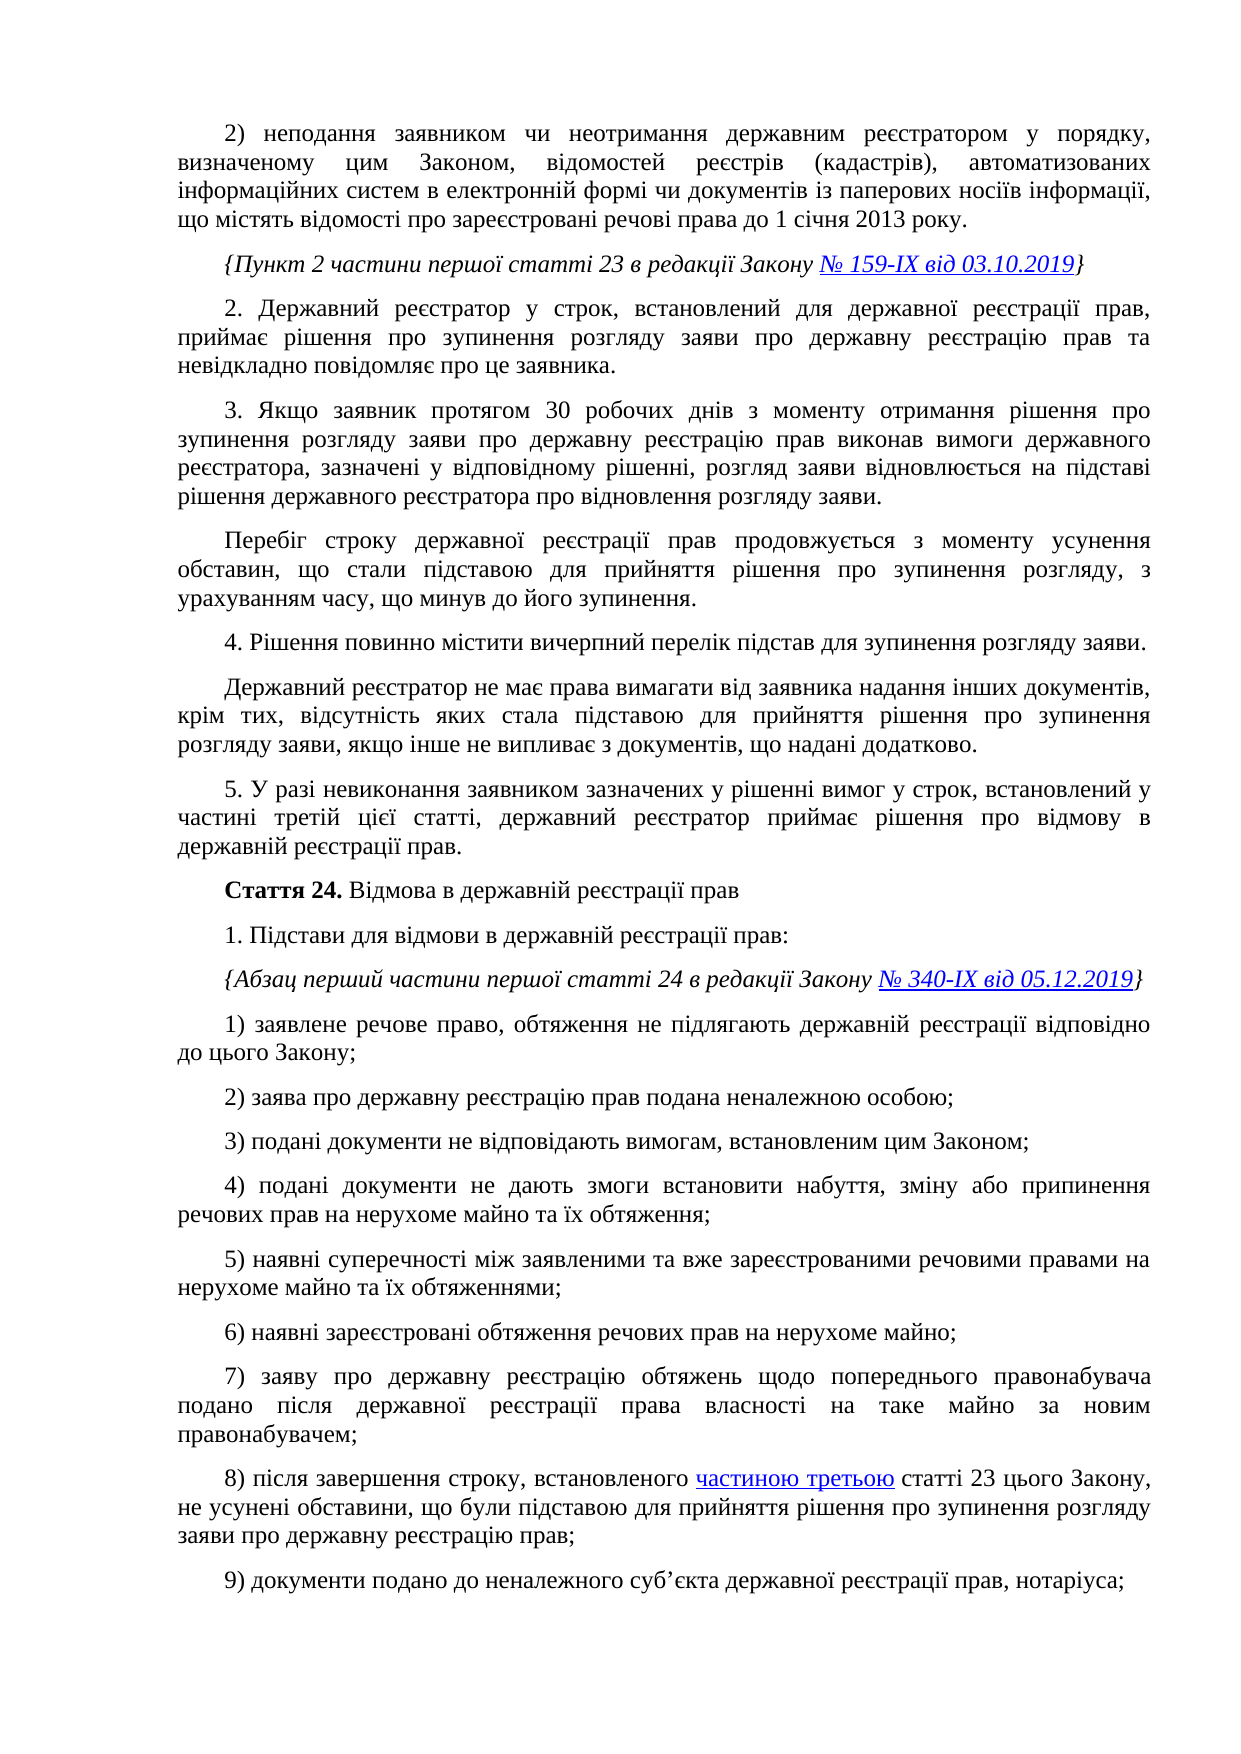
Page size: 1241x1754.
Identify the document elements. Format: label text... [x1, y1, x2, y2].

text {Абзац перший частини першої статті 24 в редакції Закону № 340-IX від 05.12.2019} [177, 964, 1152, 993]
text 4. Рішення повинно містити вичерпний перелік підстав для зупинення розгляду заяви. [177, 627, 1152, 656]
text 5. У разі невиконання заявником зазначених у рішенні вимог у строк, встановлений у частині третій цієї статті, державний реєстратор приймає рішення про відмову в державній реєстрації прав. [177, 774, 1152, 860]
text 3. Якщо заявник протягом 30 робочих днів з моменту отримання рішення про зупинення розгляду заяви про державну реєстрацію прав виконав вимоги державного реєстратора, зазначені у відповідному рішенні, розгляд заяви відновлюється на підставі рішення державного реєстратора про відновлення розгляду заяви. [177, 395, 1152, 510]
text Стаття 24. Відмова в державній реєстрації прав [177, 876, 1152, 904]
text Державний реєстратор не має права вимагати від заявника надання інших документів, крім тих, відсутність яких стала підставою для прийняття рішення про зупинення розгляду заяви, якщо інше не випливає з документів, що надані додатково. [177, 672, 1152, 758]
text 2. Державний реєстратор у строк, встановлений для державної реєстрації прав, приймає рішення про зупинення розгляду заяви про державну реєстрацію прав та невідкладно повідомляє про це заявника. [177, 293, 1152, 379]
text 1) заявлене речове право, обтяження не підлягають державній реєстрації відповідно до цього Закону; [177, 1009, 1152, 1066]
text 3) подані документи не відповідають вимогам, встановленим цим Законом; [177, 1126, 1152, 1155]
text Перебіг строку державної реєстрації прав продовжується з моменту усунення обставин, що стали підставою для прийняття рішення про зупинення розгляду, з урахуванням часу, що минув до його зупинення. [177, 526, 1152, 612]
text 5) наявні суперечності між заявленими та вже зареєстрованими речовими правами на нерухоме майно та їх обтяженнями; [177, 1244, 1152, 1301]
text 2) заява про державну реєстрацію прав подана неналежною особою; [177, 1082, 1152, 1111]
text 6) наявні зареєстровані обтяження речових прав на нерухоме майно; [177, 1317, 1152, 1346]
text 4) подані документи не дають змоги встановити набуття, зміну або припинення речових прав на нерухоме майно та їх обтяження; [177, 1171, 1152, 1228]
text 2) неподання заявником чи неотримання державним реєстратором у порядку, визначеному цим Законом, відомостей реєстрів (кадастрів), автоматизованих інформаційних систем в електронній формі чи документів із паперових носіїв інформації, що містять відомості про зареєстровані речові права до 1 січня 2013 року. [177, 118, 1152, 233]
text 8) після завершення строку, встановленого частиною третьою статті 23 цього Закону, не усунені обставини, що були підставою для прийняття рішення про зупинення розгляду заяви про державну реєстрацію прав; [177, 1463, 1152, 1549]
text 7) заяву про державну реєстрацію обтяжень щодо попереднього правонабувача подано після державної реєстрації права власності на таке майно за новим правонабувачем; [177, 1361, 1152, 1447]
text {Пункт 2 частини першої статті 23 в редакції Закону № 159-IX від 03.10.2019} [177, 249, 1152, 277]
text 1. Підстави для відмови в державній реєстрації прав: [177, 920, 1152, 949]
text 9) документи подано до неналежного суб’єкта державної реєстрації прав, нотаріуса; [177, 1565, 1152, 1594]
